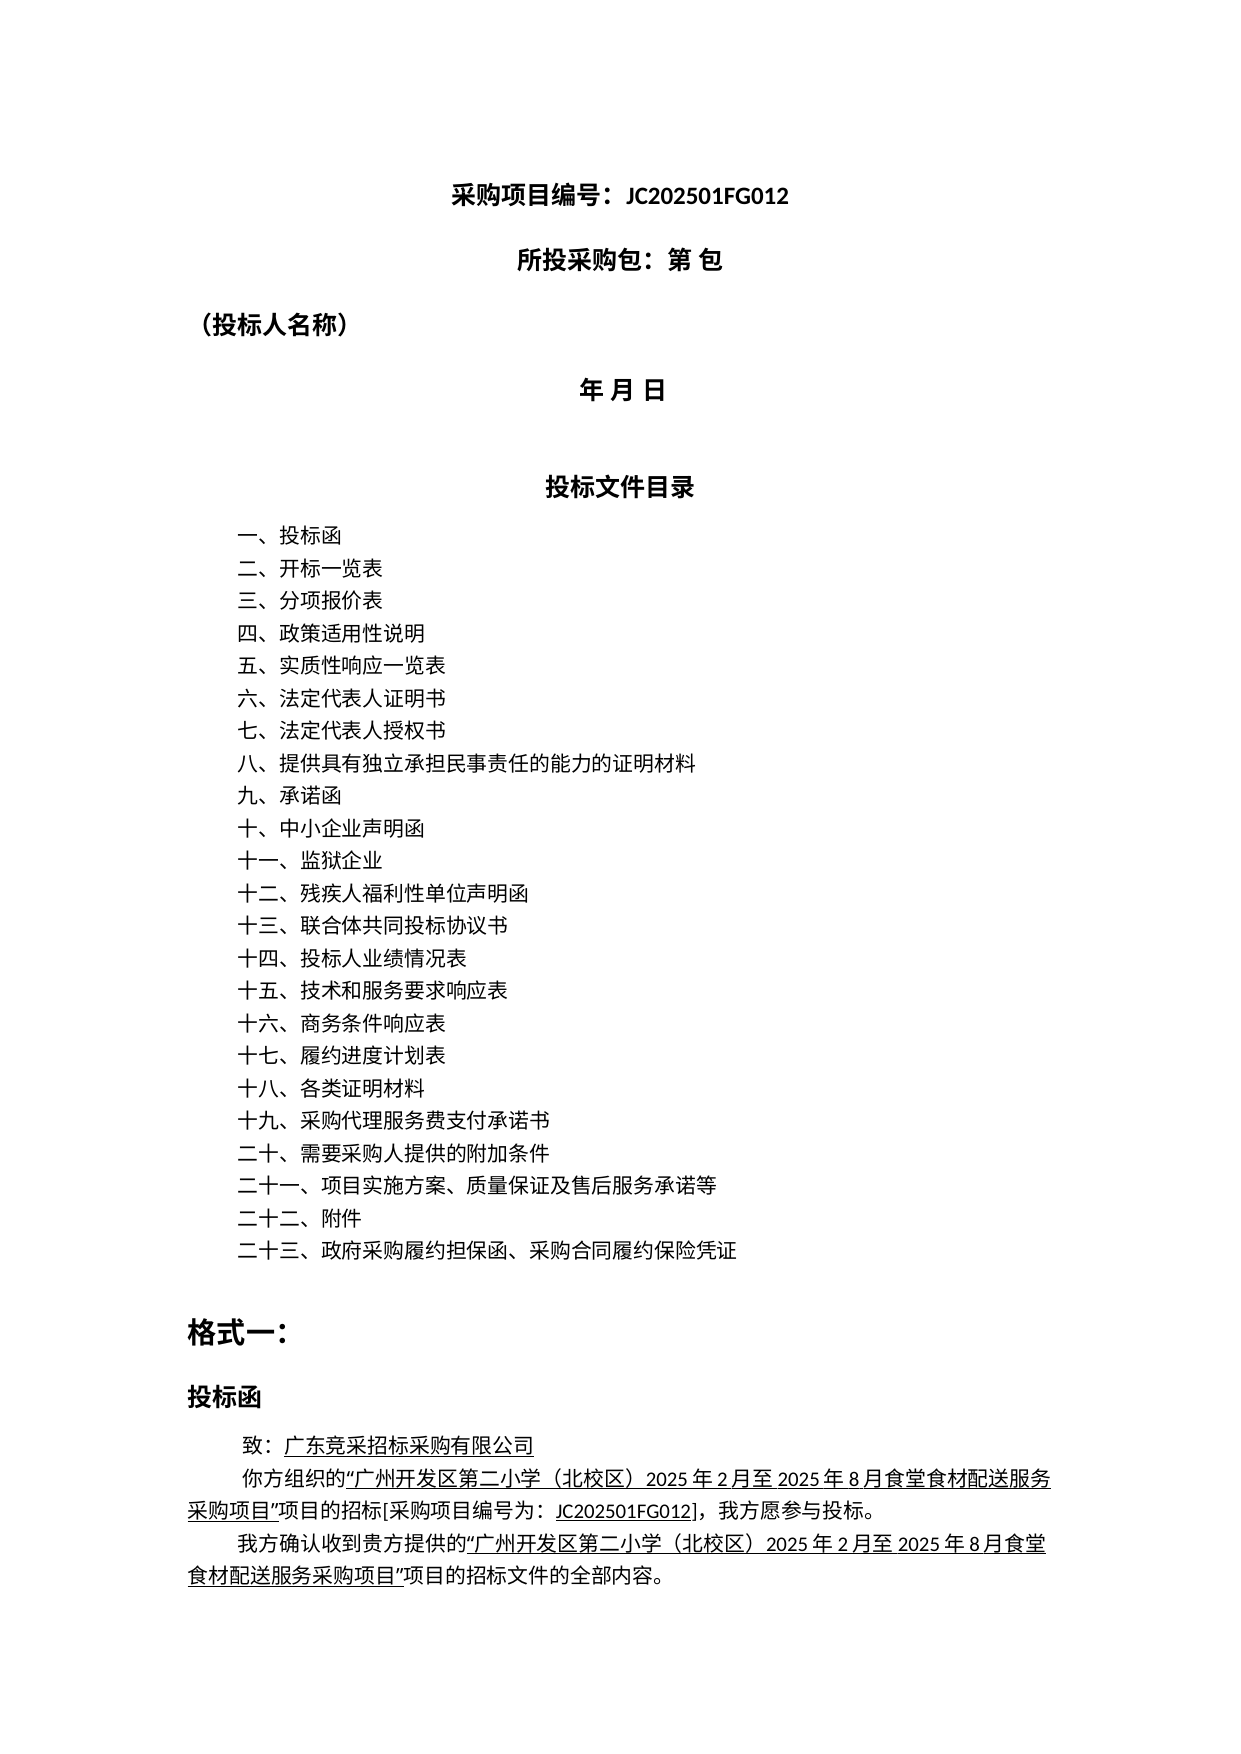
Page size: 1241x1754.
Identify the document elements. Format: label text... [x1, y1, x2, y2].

text 十四、投标人业绩情况表 [187, 942, 1053, 974]
text 年 月 日 [187, 357, 1053, 422]
text 二、开标一览表 [187, 552, 1053, 584]
text 十九、采购代理服务费支付承诺书 [187, 1104, 1053, 1137]
text 所投采购包：第 包 [187, 227, 1053, 292]
text 格式一： [187, 1299, 1053, 1364]
text 十三、联合体共同投标协议书 [187, 909, 1053, 942]
text 十、中小企业声明函 [187, 812, 1053, 844]
text 四、政策适用性说明 [187, 617, 1053, 649]
text 投标函 [187, 1364, 1053, 1429]
text 我方确认收到贵方提供的“广州开发区第二小学（北校区）2025年2月至2025年8月食堂食材配送服务采购项目”项目的招标文件的全部内容。 [187, 1527, 1053, 1592]
text 一、投标函 [187, 519, 1053, 552]
text 二十、需要采购人提供的附加条件 [187, 1137, 1053, 1169]
text 五、实质性响应一览表 [187, 649, 1053, 682]
text （投标人名称） [187, 292, 1053, 357]
text 投标文件目录 [187, 454, 1053, 519]
text 十一、监狱企业 [187, 844, 1053, 877]
text 七、法定代表人授权书 [187, 714, 1053, 747]
text 十七、履约进度计划表 [187, 1039, 1053, 1072]
text 二十二、附件 [187, 1202, 1053, 1234]
text 二十一、项目实施方案、质量保证及售后服务承诺等 [187, 1169, 1053, 1202]
text 你方组织的“广州开发区第二小学（北校区）2025年2月至2025年8月食堂食材配送服务采购项目”项目的招标[采购项目编号为：JC202501FG012]，我方愿参与投标。 [187, 1462, 1053, 1527]
text 致：广东竞采招标采购有限公司 [187, 1429, 1053, 1462]
text 二十三、政府采购履约担保函、采购合同履约保险凭证 [187, 1234, 1053, 1267]
text 六、法定代表人证明书 [187, 682, 1053, 714]
text 采购项目编号：JC202501FG012 [187, 162, 1053, 227]
text 十八、各类证明材料 [187, 1072, 1053, 1104]
text 九、承诺函 [187, 779, 1053, 812]
text 十二、残疾人福利性单位声明函 [187, 877, 1053, 909]
text 十五、技术和服务要求响应表 [187, 974, 1053, 1007]
text 三、分项报价表 [187, 584, 1053, 617]
text 八、提供具有独立承担民事责任的能力的证明材料 [187, 747, 1053, 779]
text 十六、商务条件响应表 [187, 1007, 1053, 1039]
